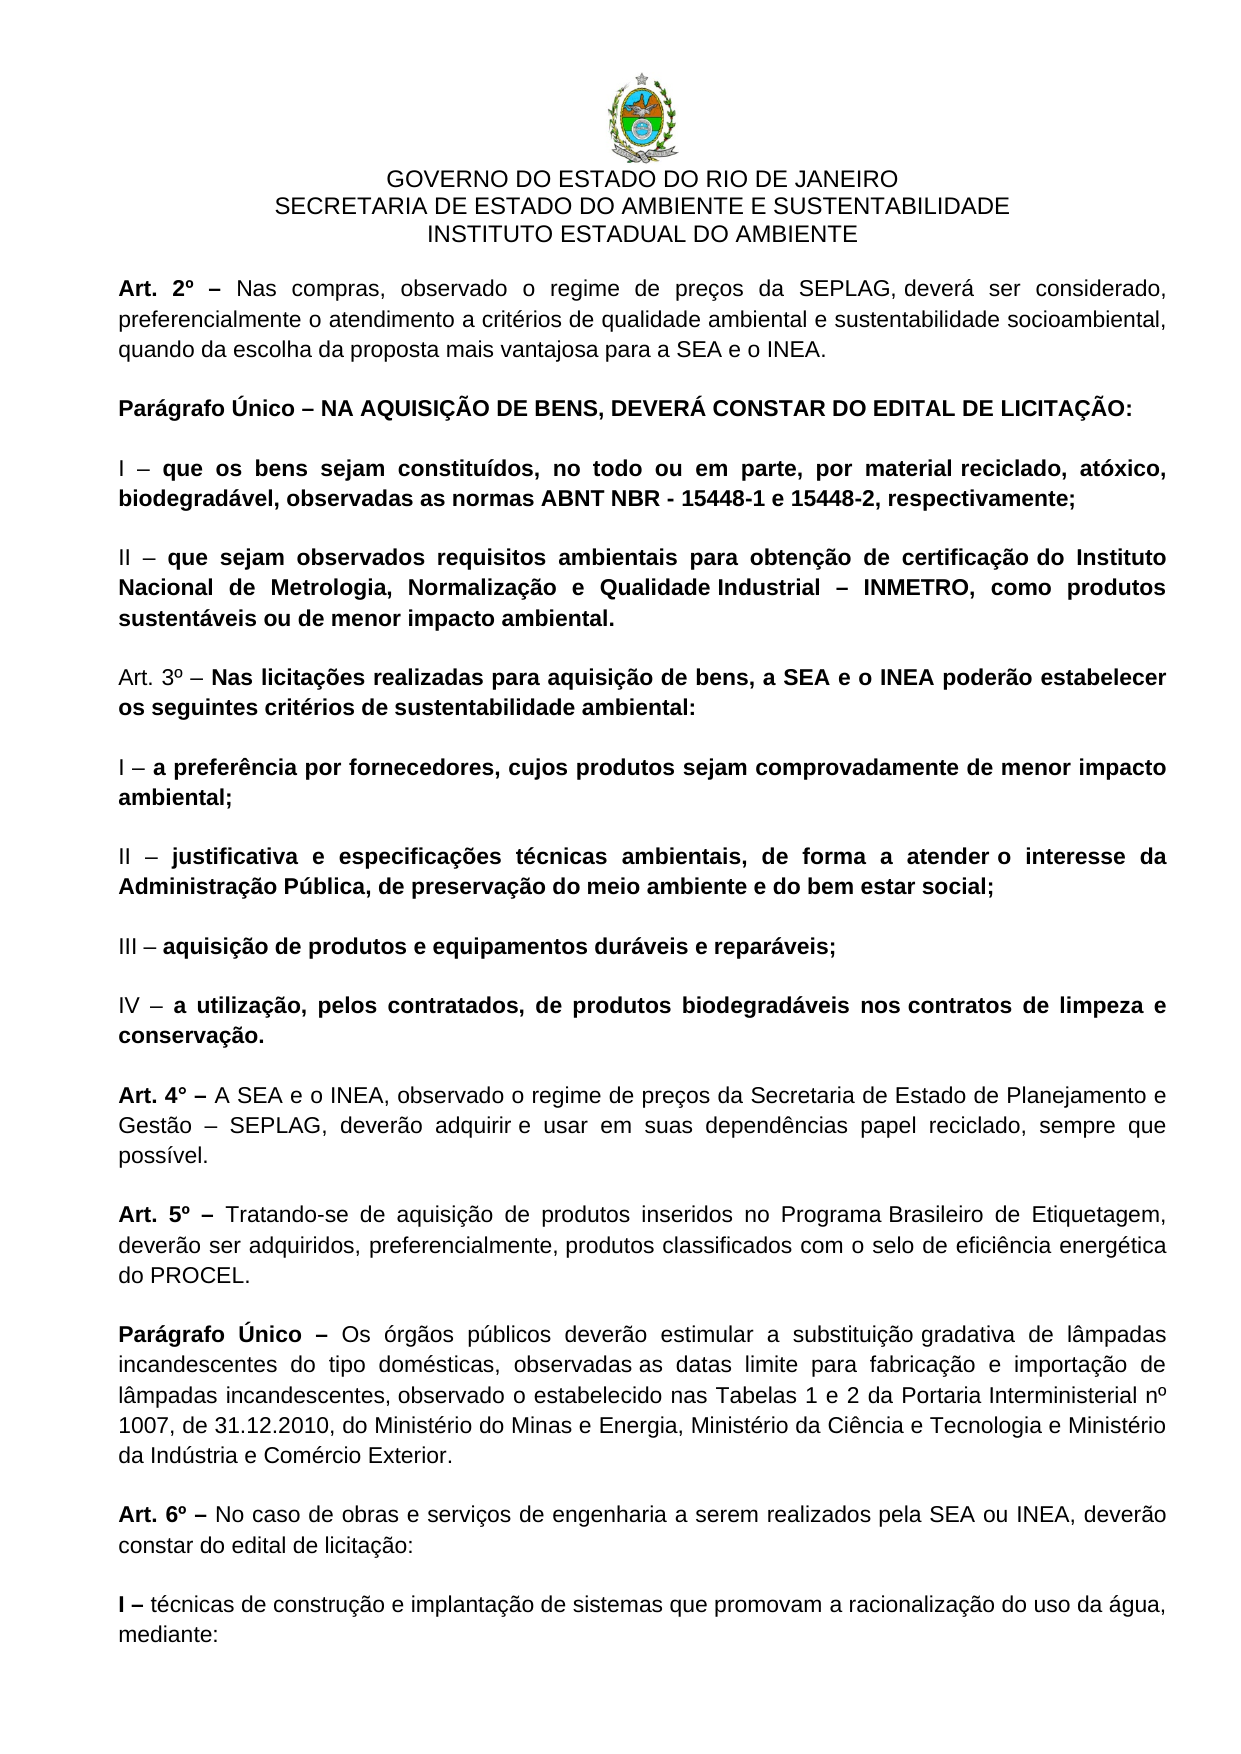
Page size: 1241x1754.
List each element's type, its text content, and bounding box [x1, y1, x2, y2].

text III – aquisição de produtos e equipamentos duráveis e reparáveis; [118, 933, 1167, 959]
text Art. 6º – No caso de obras e serviços de engenharia a serem realizados pela SEA ou INEA, deverão constar do edital de licitação: [118, 1501, 1167, 1558]
text II – justificativa e especificações técnicas ambientais, de forma a atender o interesse da Administração Pública, de preservação do meio ambiente e do bem estar social; [118, 843, 1167, 900]
text Art. 2º – Nas compras, observado o regime de preços da SEPLAG, deverá ser considerado, preferencialmente o atendimento a critérios de qualidade ambiental e sustentabilidade socioambiental, quando da escolha da proposta mais vantajosa para a SEA e o INEA. [118, 275, 1167, 362]
text Art. 3º – Nas licitações realizadas para aquisição de bens, a SEA e o INEA poderão estabelecer os seguintes critérios de sustentabilidade ambiental: [118, 664, 1167, 721]
text Art. 4° – A SEA e o INEA, observado o regime de preços da Secretaria de Estado de Planejamento e Gestão – SEPLAG, deverão adquirir e usar em suas dependências papel reciclado, sempre que possível. [118, 1082, 1167, 1168]
text Parágrafo Único – NA AQUISIÇÃO DE BENS, DEVERÁ CONSTAR DO EDITAL DE LICITAÇÃO: [118, 395, 1167, 422]
text I – a preferência por fornecedores, cujos produtos sejam comprovadamente de menor impacto ambiental; [118, 753, 1167, 810]
text Parágrafo Único – Os órgãos públicos deverão estimular a substituição gradativa de lâmpadas incandescentes do tipo domésticas, observadas as datas limite para fabricação e importação de lâmpadas incandescentes, observado o estabelecido nas Tabelas 1 e 2 da Portaria Interministerial nº 1007, de 31.12.2010, do Ministério do Minas e Energia, Ministério da Ciência e Tecnologia e Ministério da Indústria e Comércio Exterior. [118, 1321, 1167, 1468]
text II – que sejam observados requisitos ambientais para obtenção de certificação do Instituto Nacional de Metrologia, Normalização e Qualidade Industrial – INMETRO, como produtos sustentáveis ou de menor impacto ambiental. [118, 544, 1167, 631]
text I – que os bens sejam constituídos, no todo ou em parte, por material reciclado, atóxico, biodegradável, observadas as normas ABNT NBR - 15448-1 e 15448-2, respectivamente; [118, 454, 1167, 511]
picture [605, 72, 679, 165]
text Art. 5º – Tratando-se de aquisição de produtos inseridos no Programa Brasileiro de Etiquetagem, deverão ser adquiridos, preferencialmente, produtos classificados com o selo de eficiência energética do PROCEL. [118, 1201, 1167, 1288]
text I – técnicas de construção e implantação de sistemas que promovam a racionalização do uso da água, mediante: [118, 1591, 1167, 1648]
text IV – a utilização, pelos contratados, de produtos biodegradáveis nos contratos de limpeza e conservação. [118, 992, 1167, 1049]
